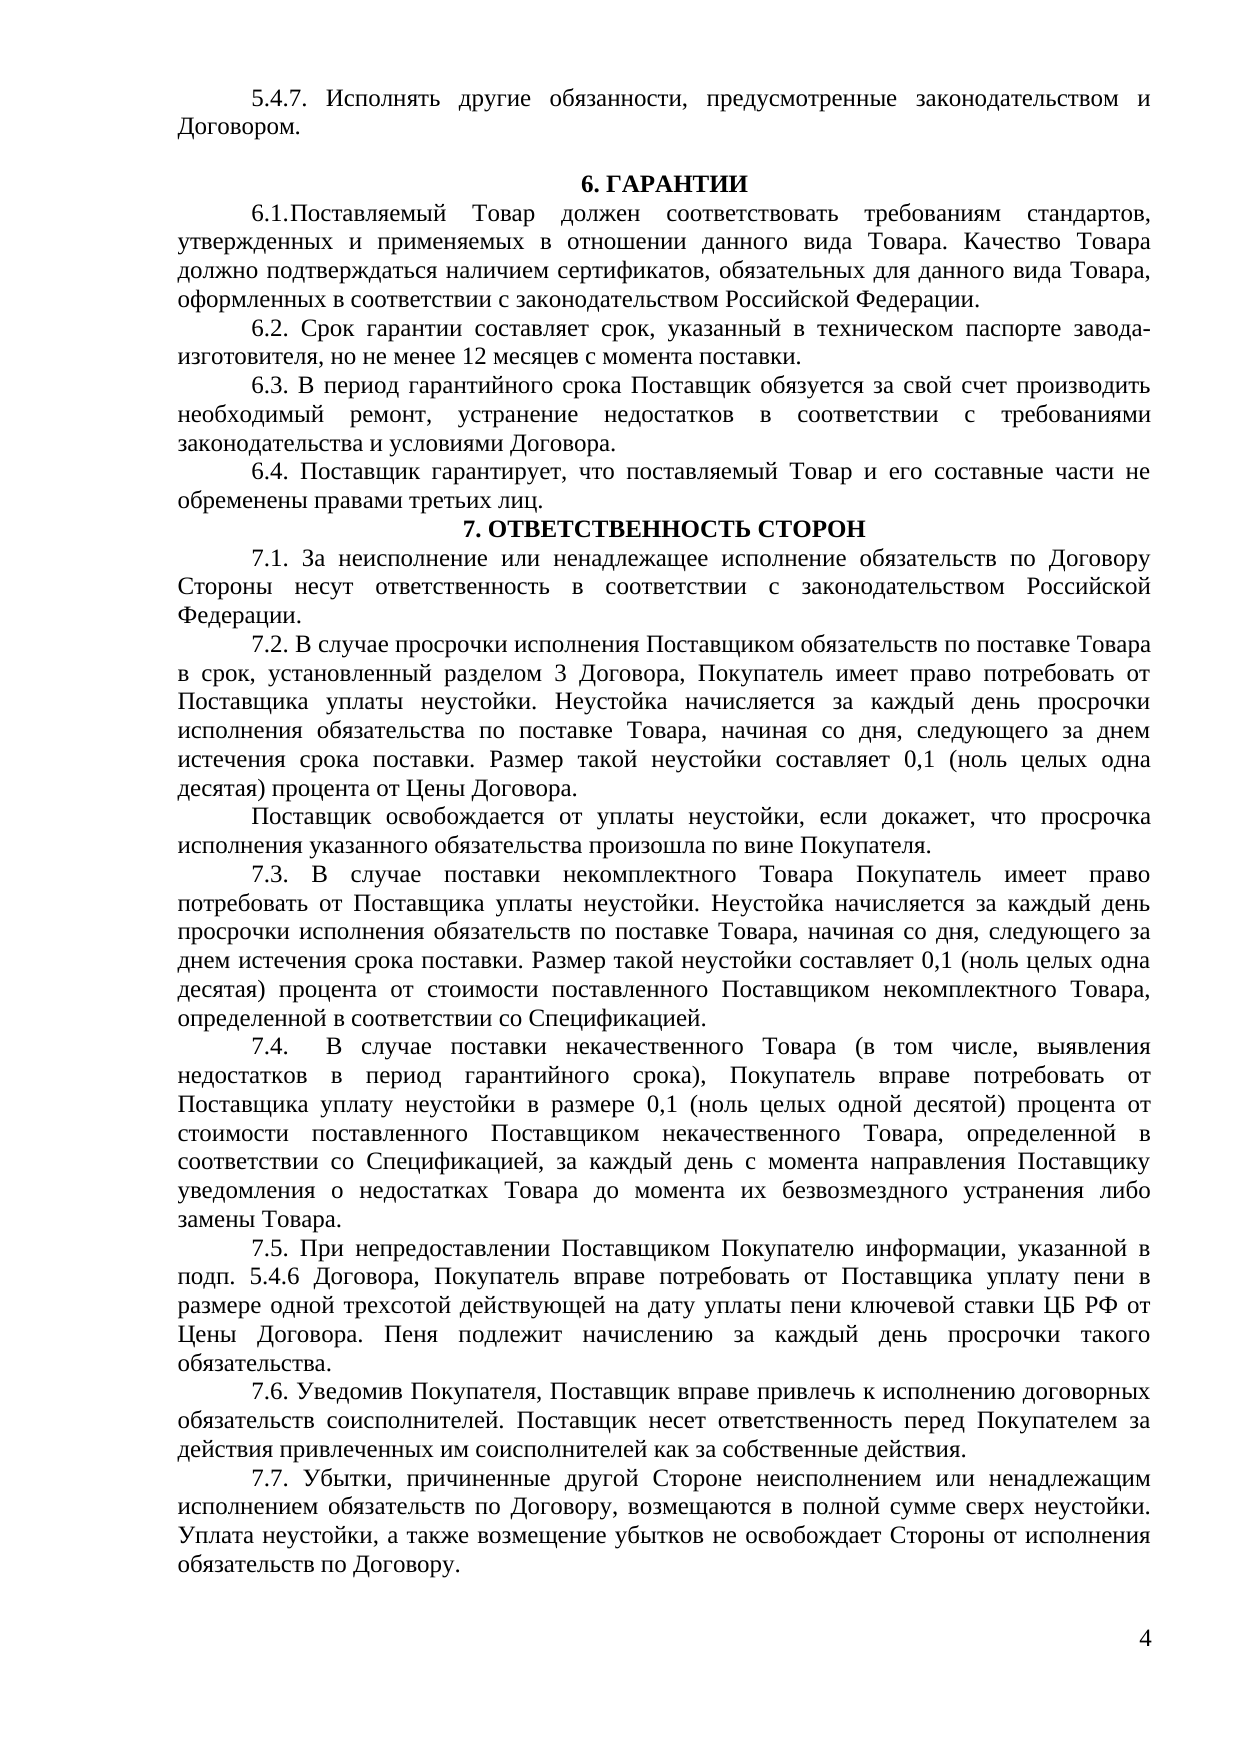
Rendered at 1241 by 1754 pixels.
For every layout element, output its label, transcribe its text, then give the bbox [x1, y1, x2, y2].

list Поставляемый Товар должен соответствовать требованиям стандартов, утвержденных и применяемых в отношении данного вида Товара. Качество Товара должно подтверждаться наличием сертификатов, обязательных для данного вида Товара, оформленных в соответствии с законодательством Российской Федерации. [177, 198, 1152, 313]
text Поставщик освобождается от уплаты неустойки, если докажет, что просрочка исполнения указанного обязательства произошла по вине Покупателя. [177, 801, 1152, 859]
text 7.7. Убытки, причиненные другой Стороне неисполнением или ненадлежащим исполнением обязательств по Договору, возмещаются в полной сумме сверх неустойки. Уплата неустойки, а также возмещение убытков не освобождает Стороны от исполнения обязательств по Договору. [177, 1463, 1152, 1578]
text 7.4. В случае поставки некачественного Товара (в том числе, выявления недостатков в период гарантийного срока), Покупатель вправе потребовать от Поставщика уплату неустойки в размере 0,1 (ноль целых одной десятой) процента от стоимости поставленного Поставщиком некачественного Товара, определенной в соответствии со Спецификацией, за каждый день с момента направления Поставщику уведомления о недостатках Товара до момента их безвозмездного устранения либо замены Товара. [177, 1031, 1152, 1233]
text 7.1. За неисполнение или ненадлежащее исполнение обязательств по Договору Стороны несут ответственность в соответствии с законодательством Российской Федерации. [177, 543, 1152, 629]
text 6. ГАРАНТИИ [177, 169, 1152, 198]
text 6.2. Срок гарантии составляет срок, указанный в техническом паспорте завода-изготовителя, но не менее 12 месяцев с момента поставки. [177, 313, 1152, 370]
text 7. ОТВЕТСТВЕННОСТЬ СТОРОН [177, 514, 1152, 543]
text 7.6. Уведомив Покупателя, Поставщик вправе привлечь к исполнению договорных обязательств соисполнителей. Поставщик несет ответственность перед Покупателем за действия привлеченных им соисполнителей как за собственные действия. [177, 1376, 1152, 1463]
text 6.4. Поставщик гарантирует, что поставляемый Товар и его составные части не обременены правами третьих лиц. [177, 456, 1152, 514]
text 5.4.7. Исполнять другие обязанности, предусмотренные законодательством и Договором. [177, 83, 1152, 140]
text 7.2. В случае просрочки исполнения Поставщиком обязательств по поставке Товара в срок, установленный разделом 3 Договора, Покупатель имеет право потребовать от Поставщика уплаты неустойки. Неустойка начисляется за каждый день просрочки исполнения обязательства по поставке Товара, начиная со дня, следующего за днем истечения срока поставки. Размер такой неустойки составляет 0,1 (ноль целых одна десятая) процента от Цены Договора. [177, 629, 1152, 801]
text 6.3. В период гарантийного срока Поставщик обязуется за свой счет производить необходимый ремонт, устранение недостатков в соответствии с требованиями законодательства и условиями Договора. [177, 370, 1152, 456]
text 7.3. В случае поставки некомплектного Товара Покупатель имеет право потребовать от Поставщика уплаты неустойки. Неустойка начисляется за каждый день просрочки исполнения обязательств по поставке Товара, начиная со дня, следующего за днем истечения срока поставки. Размер такой неустойки составляет 0,1 (ноль целых одна десятая) процента от стоимости поставленного Поставщиком некомплектного Товара, определенной в соответствии со Спецификацией. [177, 859, 1152, 1031]
text 7.5. При непредоставлении Поставщиком Покупателю информации, указанной в подп. 5.4.6 Договора, Покупатель вправе потребовать от Поставщика уплату пени в размере одной трехсотой действующей на дату уплаты пени ключевой ставки ЦБ РФ от Цены Договора. Пеня подлежит начислению за каждый день просрочки такого обязательства. [177, 1233, 1152, 1376]
